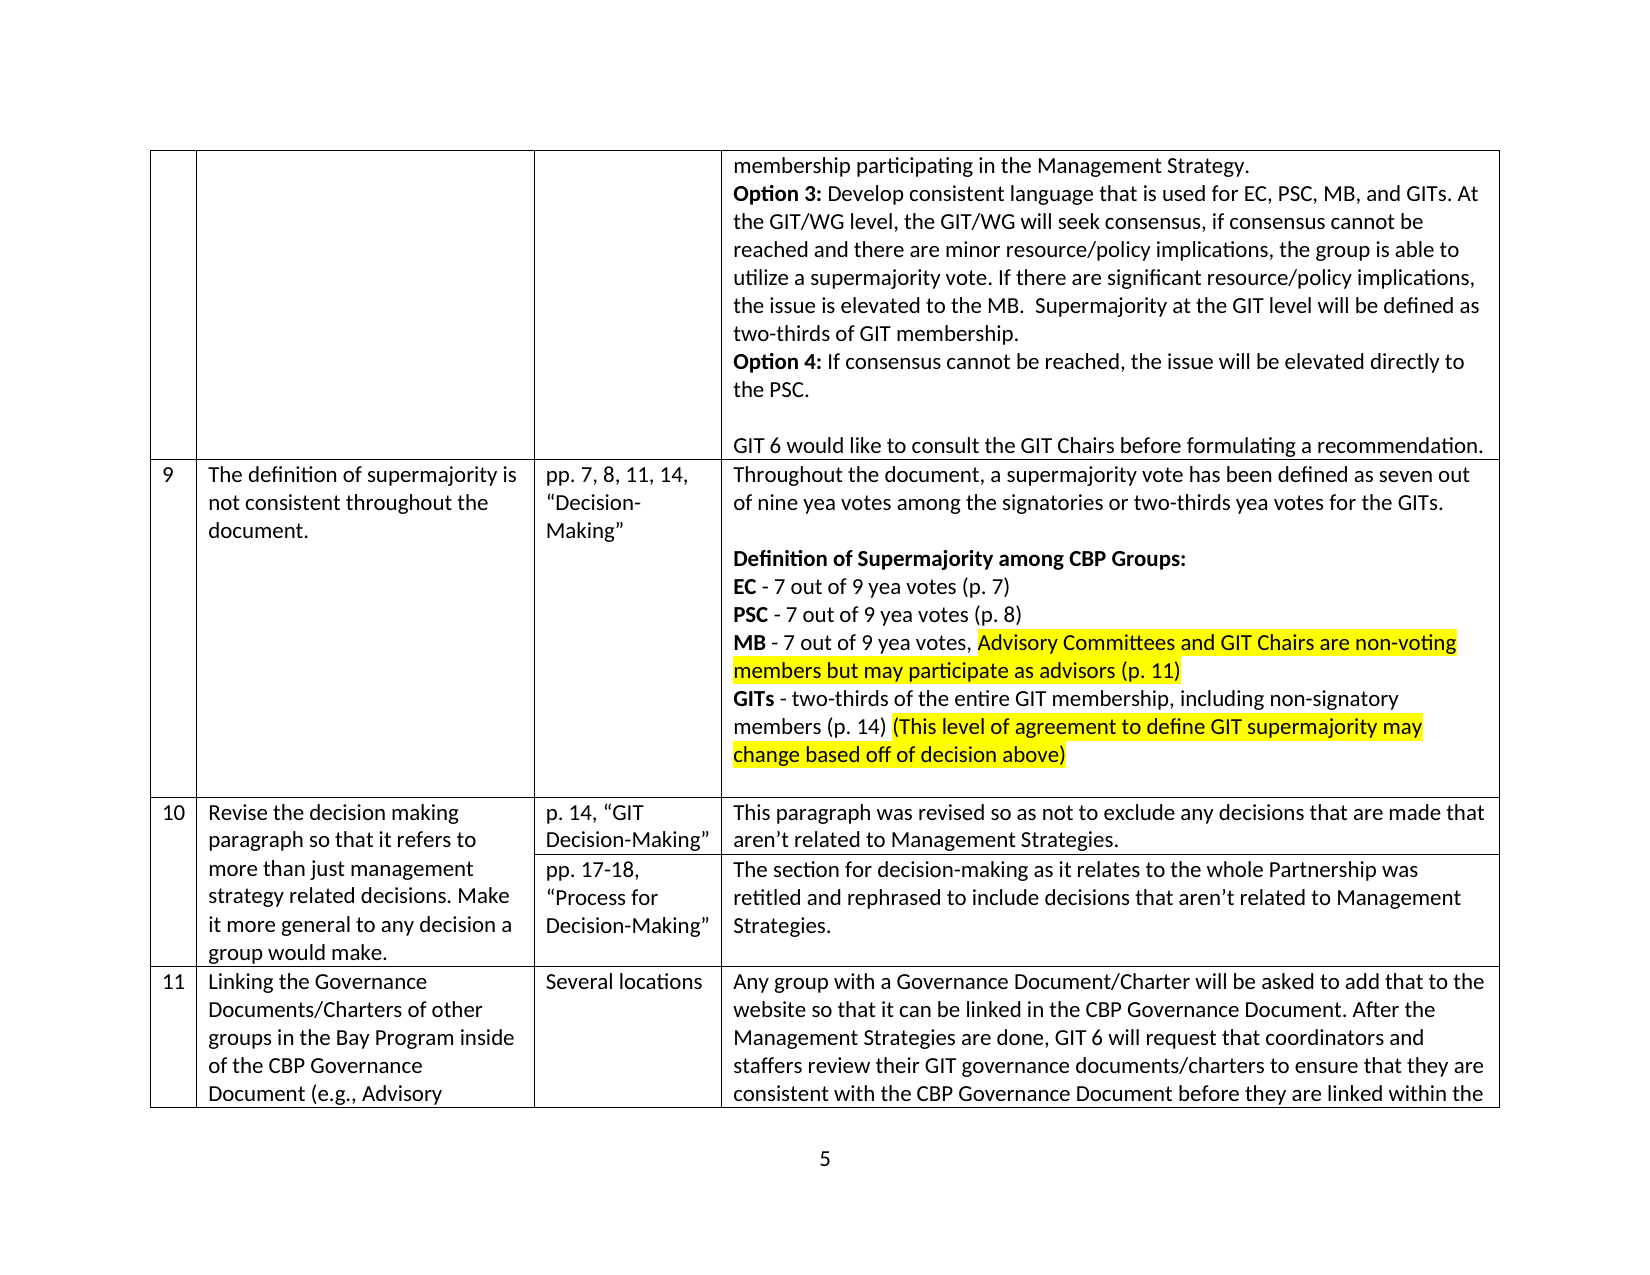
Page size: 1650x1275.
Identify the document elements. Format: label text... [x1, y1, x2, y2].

table_cell 9 [151, 460, 196, 797]
table_cell 11 [151, 967, 196, 1107]
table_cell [197, 967, 534, 1107]
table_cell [535, 151, 721, 459]
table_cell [197, 151, 534, 459]
table_cell The definition of supermajority is not consistent throughout the document. [197, 460, 534, 797]
table_cell Revise the decision making paragraph so that it refers to more than just management strategy related decisions. Make it more general to any decision a group would make. [197, 798, 534, 966]
table_cell pp. 17-18, “Process for Decision-Making” [535, 855, 721, 966]
table_cell This paragraph was revised so as not to exclude any decisions that are made that aren’t related to Management Strategies. [722, 798, 1499, 854]
table_cell 8 [151, 151, 196, 459]
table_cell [722, 967, 1499, 1107]
table_cell Throughout the document, a supermajority vote has been defined as seven out of nine yea votes among the signatories or two-thirds yea votes for the GITs. Definition of Supermajority among CBP Groups: EC - 7 out of 9 yea votes (p. 7) PSC - 7 out of 9 yea votes (p. 8) MB - 7 out of 9 yea votes, Advisory Committees and GIT Chairs are non-voting members but may participate as advisors (p. 11) GITs - two-thirds of the entire GIT membership, including non-signatory members (p. 14) (This level of agreement to define GIT supermajority may change based off of decision above) [722, 460, 1499, 797]
table_cell 10 [151, 798, 196, 966]
table_cell Several locations [535, 967, 721, 1107]
table_cell The section for decision-making as it relates to the whole Partnership was retitled and rephrased to include decisions that aren’t related to Management Strategies. [722, 855, 1499, 966]
table_cell pp. 7, 8, 11, 14, “Decision-Making” [535, 460, 721, 797]
table_cell p. 14, “GIT Decision-Making” [535, 798, 721, 854]
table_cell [722, 151, 1499, 459]
